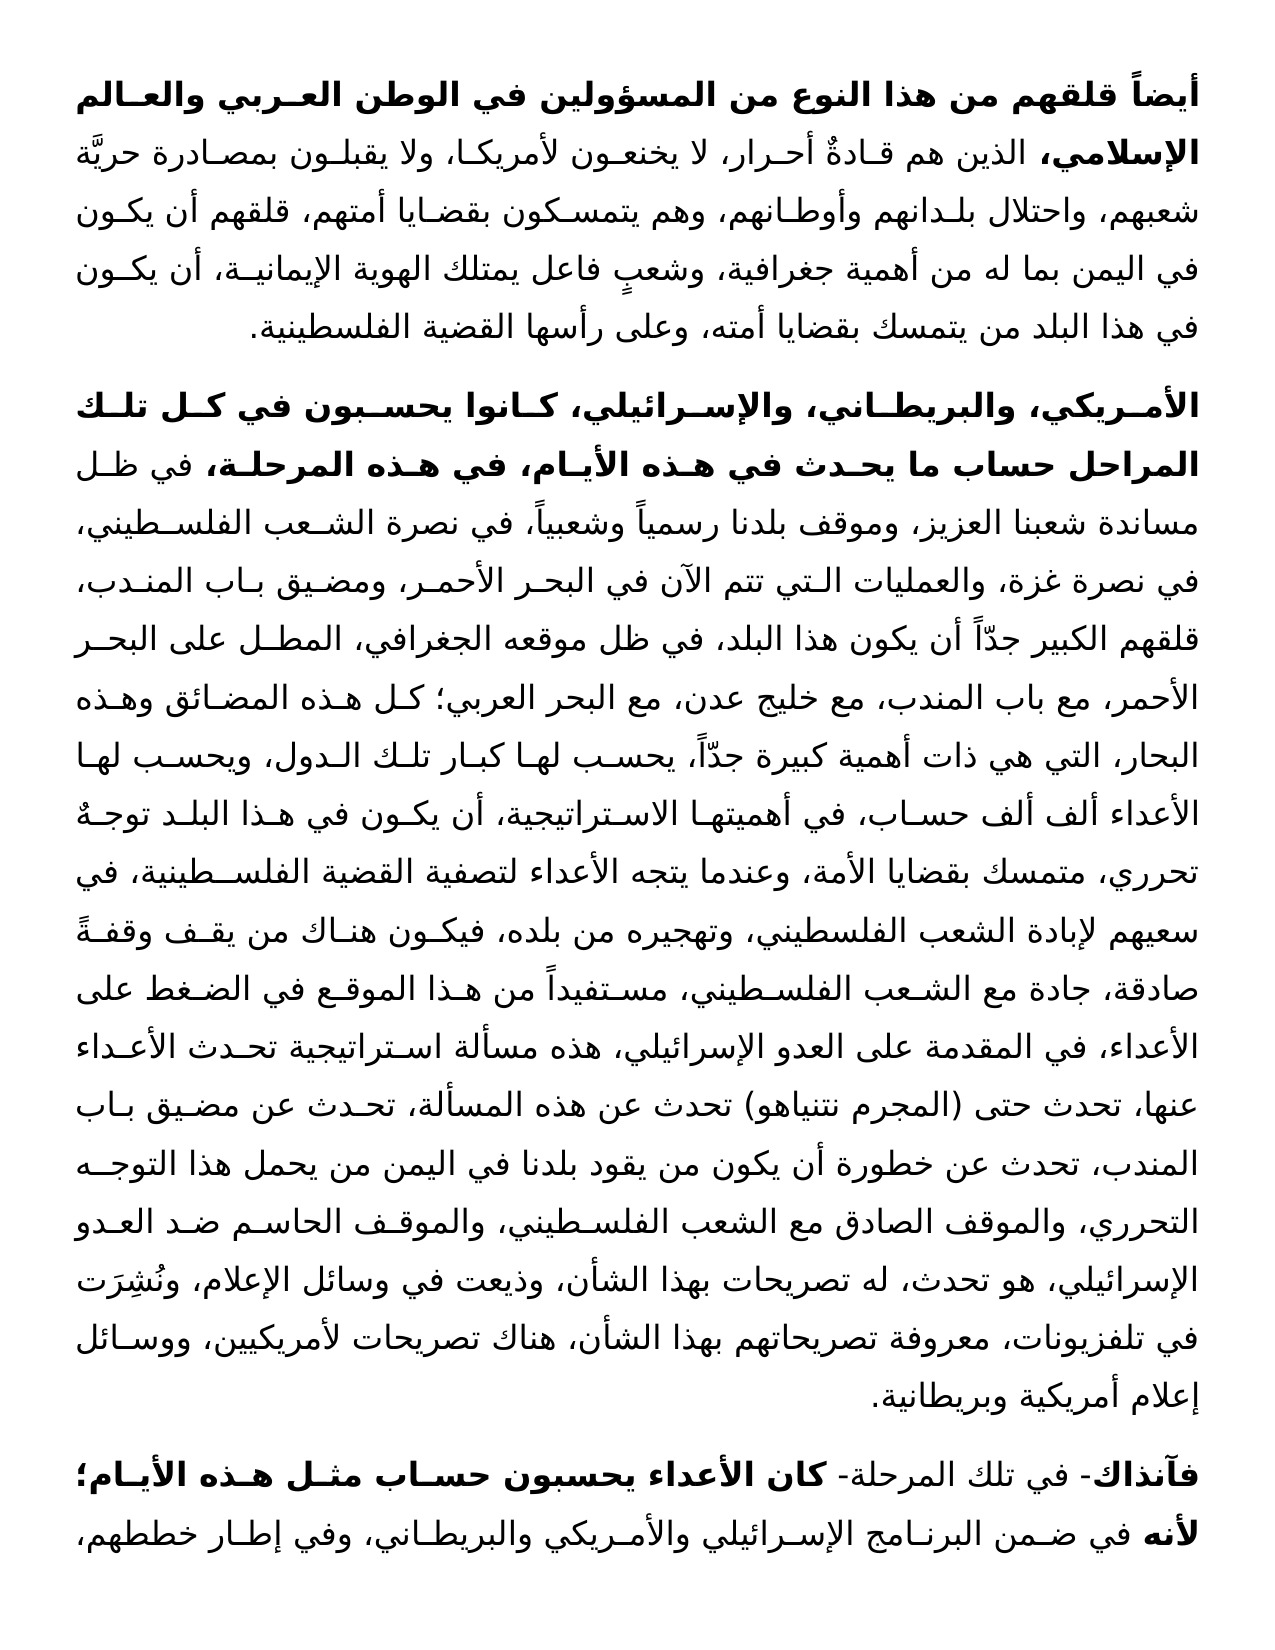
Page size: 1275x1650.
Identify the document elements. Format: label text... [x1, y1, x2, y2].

text الأمريكي، والبريطاني، والإسرائيلي، كانوا يحسبون في كل تلك المراحل حساب ما يحدث في هذه الأيام، في هذه المرحلة، في ظل مساندة شعبنا العزيز، وموقف بلدنا رسمياً وشعبياً، في نصرة الشعب الفلسطيني، في نصرة غزة، والعمليات التي تتم الآن في البحر الأحمر، ومضيق باب المندب، قلقهم الكبير جدّاً أن يكون هذا البلد، في ظل موقعه الجغرافي، المطل على البحر الأحمر، مع باب المندب، مع خليج عدن، مع البحر العربي؛ كل هذه المضائق وهذه البحار، التي هي ذات أهمية كبيرة جدّاً، يحسب لها كبار تلك الدول، ويحسب لها الأعداء ألف ألف حساب، في أهميتها الاستراتيجية، أن يكون في هذا البلد توجهٌ تحرري، متمسك بقضايا الأمة، وعندما يتجه الأعداء لتصفية القضية الفلسطينية، في سعيهم لإبادة الشعب الفلسطيني، وتهجيره من بلده، فيكون هناك من يقف وقفةً صادقة، جادة مع الشعب الفلسطيني، مستفيداً من هذا الموقع في الضغط على الأعداء، في المقدمة على العدو الإسرائيلي، هذه مسألة استراتيجية تحدث الأعداء عنها، تحدث حتى (المجرم نتنياهو) تحدث عن هذه المسألة، تحدث عن مضيق باب المندب، تحدث عن خطورة أن يكون من يقود بلدنا في اليمن من يحمل هذا التوجه التحرري، والموقف الصادق مع الشعب الفلسطيني، والموقف الحاسم ضد العدو الإسرائيلي، هو تحدث، له تصريحات بهذا الشأن، وذيعت في وسائل الإعلام، ونُشِرَت في تلفزيونات، معروفة تصريحاتهم بهذا الشأن، هناك تصريحات لأمريكيين، ووسائل إعلام أمريكية وبريطانية. [75, 387, 1200, 1416]
text أيضاً قلقهم من هذا النوع من المسؤولين في الوطن العربي والعالم الإسلامي، الذين هم قادةٌ أحرار، لا يخنعون لأمريكا، ولا يقبلون بمصادرة حريَّة شعبهم، واحتلال بلدانهم وأوطانهم، وهم يتمسكون بقضايا أمتهم، قلقهم أن يكون في اليمن بما له من أهمية جغرافية، وشعبٍ فاعل يمتلك الهوية الإيمانية، أن يكون في هذا البلد من يتمسك بقضايا أمته، وعلى رأسها القضية الفلسطينية. [75, 75, 1200, 347]
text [75, 1456, 1200, 1553]
